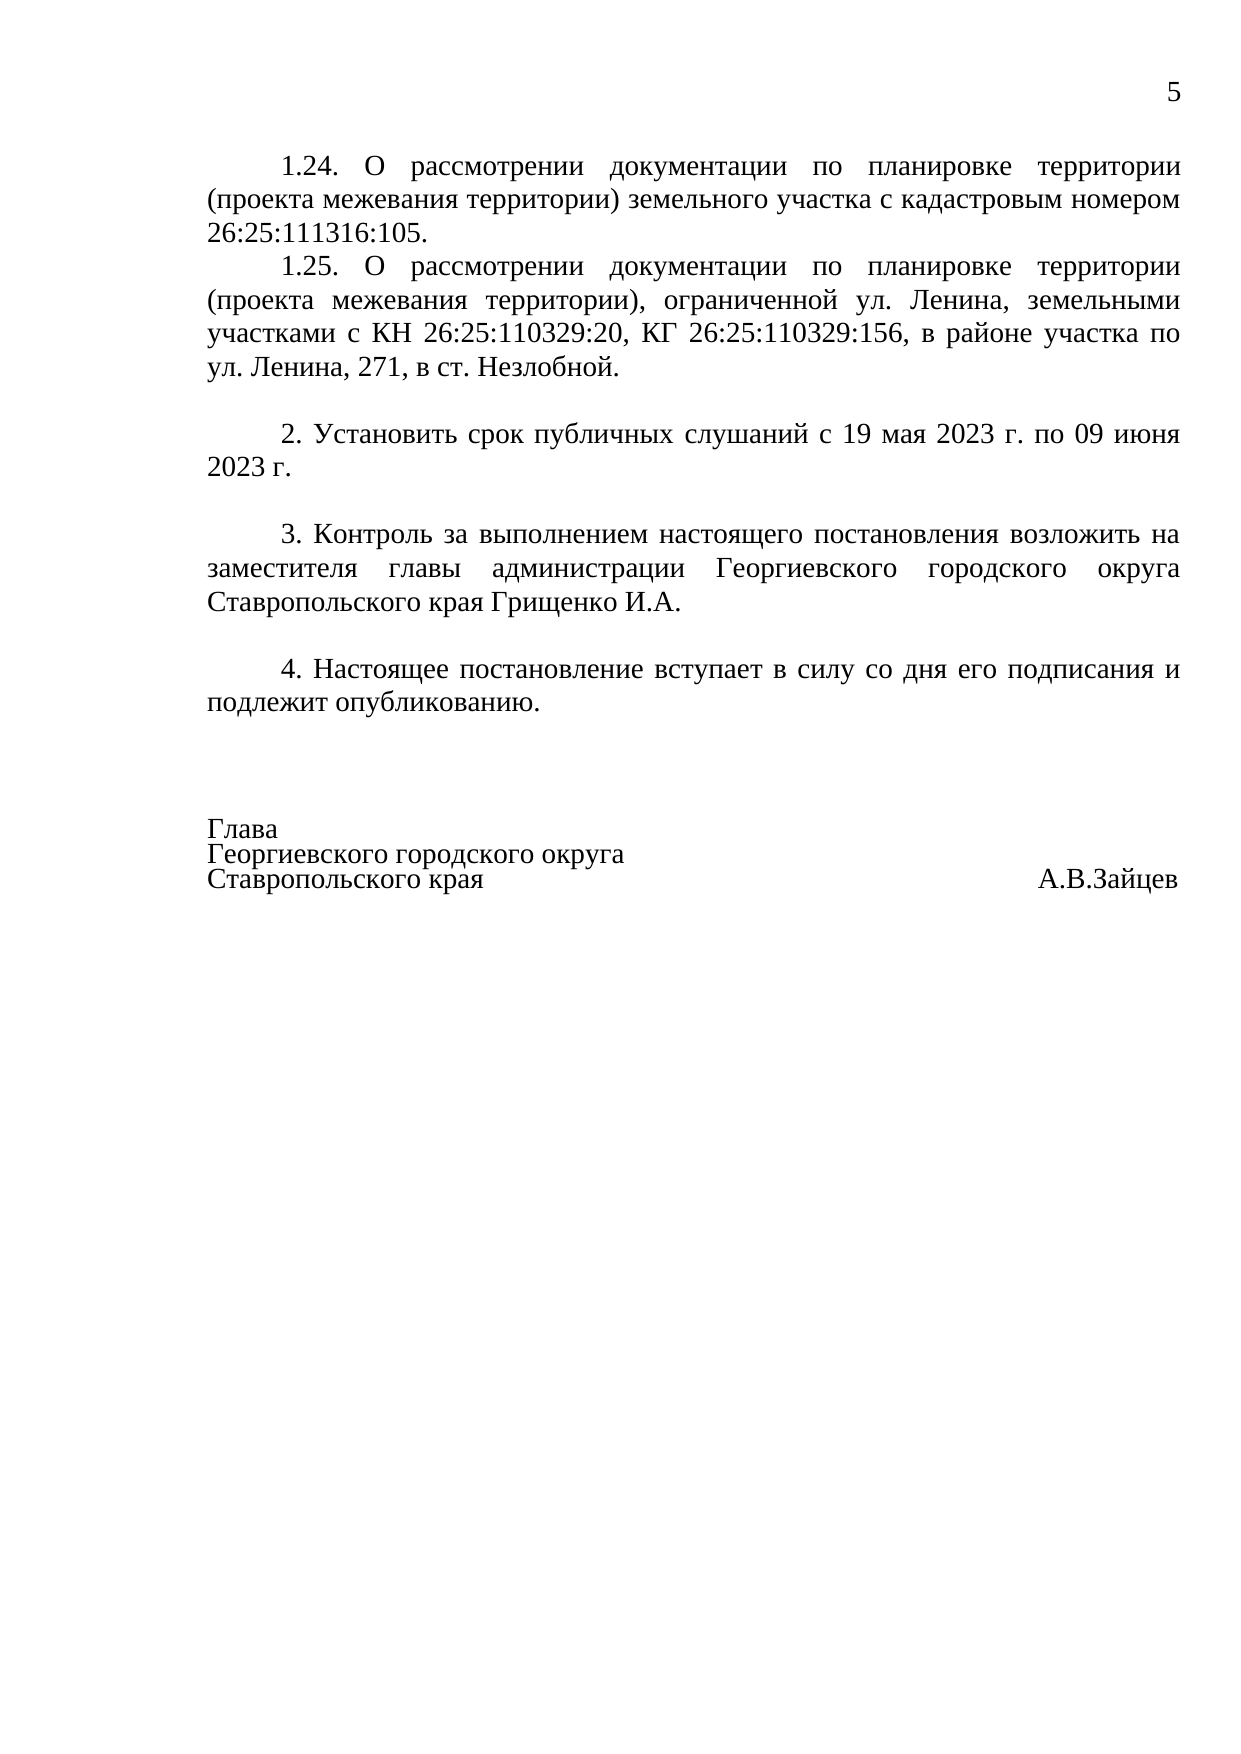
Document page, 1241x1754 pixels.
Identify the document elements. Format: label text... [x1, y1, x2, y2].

text Глава [207, 818, 1181, 843]
text Ставропольского края А.В.Зайцев [207, 868, 1181, 893]
text 3. Контроль за выполнением настоящего постановления возложить на заместителя главы администрации Георгиевского городского округа Ставропольского края Грищенко И.А. [207, 517, 1181, 617]
text 4. Настоящее постановление вступает в силу со дня его подписания и подлежит опубликованию. [207, 651, 1181, 718]
text 2. Установить срок публичных слушаний с 19 мая 2023 г. по 09 июня 2023 г. [207, 416, 1181, 483]
text Георгиевского городского округа [207, 843, 1181, 868]
text 1.25. О рассмотрении документации по планировке территории (проекта межевания территории), ограниченной ул. Ленина, земельными участками с КН 26:25:110329:20, КГ 26:25:110329:156, в районе участка по ул. Ленина, 271, в ст. Незлобной. [207, 248, 1181, 382]
text 1.24. О рассмотрении документации по планировке территории (проекта межевания территории) земельного участка с кадастровым номером 26:25:111316:105. [207, 148, 1181, 248]
